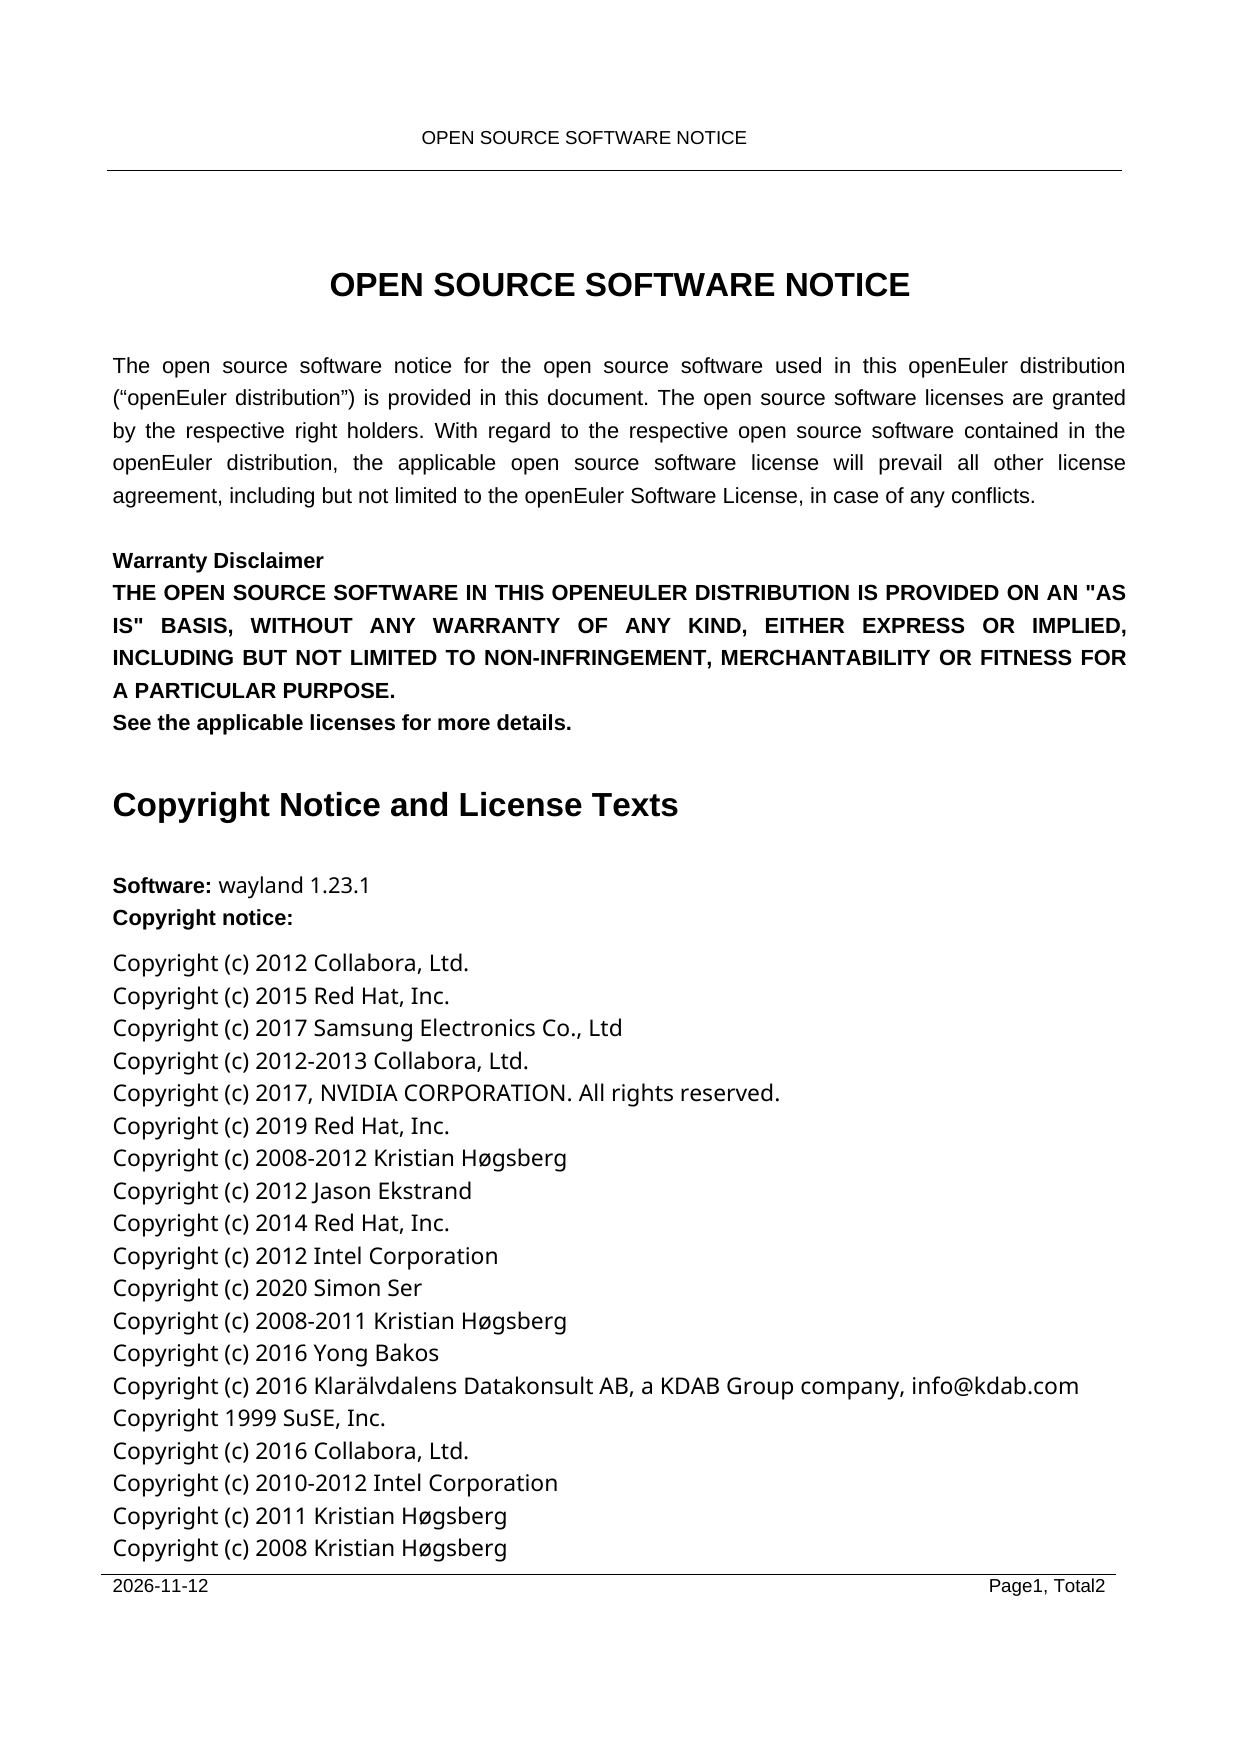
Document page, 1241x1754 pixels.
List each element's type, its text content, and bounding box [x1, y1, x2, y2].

text THE OPEN SOURCE SOFTWARE IN THIS OPENEULER DISTRIBUTION IS PROVIDED ON AN "AS IS" BASIS, WITHOUT ANY WARRANTY OF ANY KIND, EITHER EXPRESS OR IMPLIED, INCLUDING BUT NOT LIMITED TO NON-INFRINGEMENT, MERCHANTABILITY OR FITNESS FOR A PARTICULAR PURPOSE. See the applicable licenses for more details. [112, 576, 1128, 739]
text Copyright Notice and License Texts [112, 771, 1128, 836]
text The open source software notice for the open source software used in this openEuler distribution (“openEuler distribution”) is provided in this document. The open source software licenses are granted by the respective right holders. With regard to the respective open source software contained in the openEuler distribution, the applicable open source software license will prevail all other license agreement, including but not limited to the openEuler Software License, in case of any conflicts. [112, 349, 1128, 511]
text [112, 947, 1128, 1564]
text Copyright notice: [112, 901, 1128, 934]
title Software: wayland 1.23.1 [112, 869, 1128, 901]
text OPEN SOURCE SOFTWARE NOTICE [112, 251, 1128, 316]
text Warranty Disclaimer [112, 544, 1128, 576]
